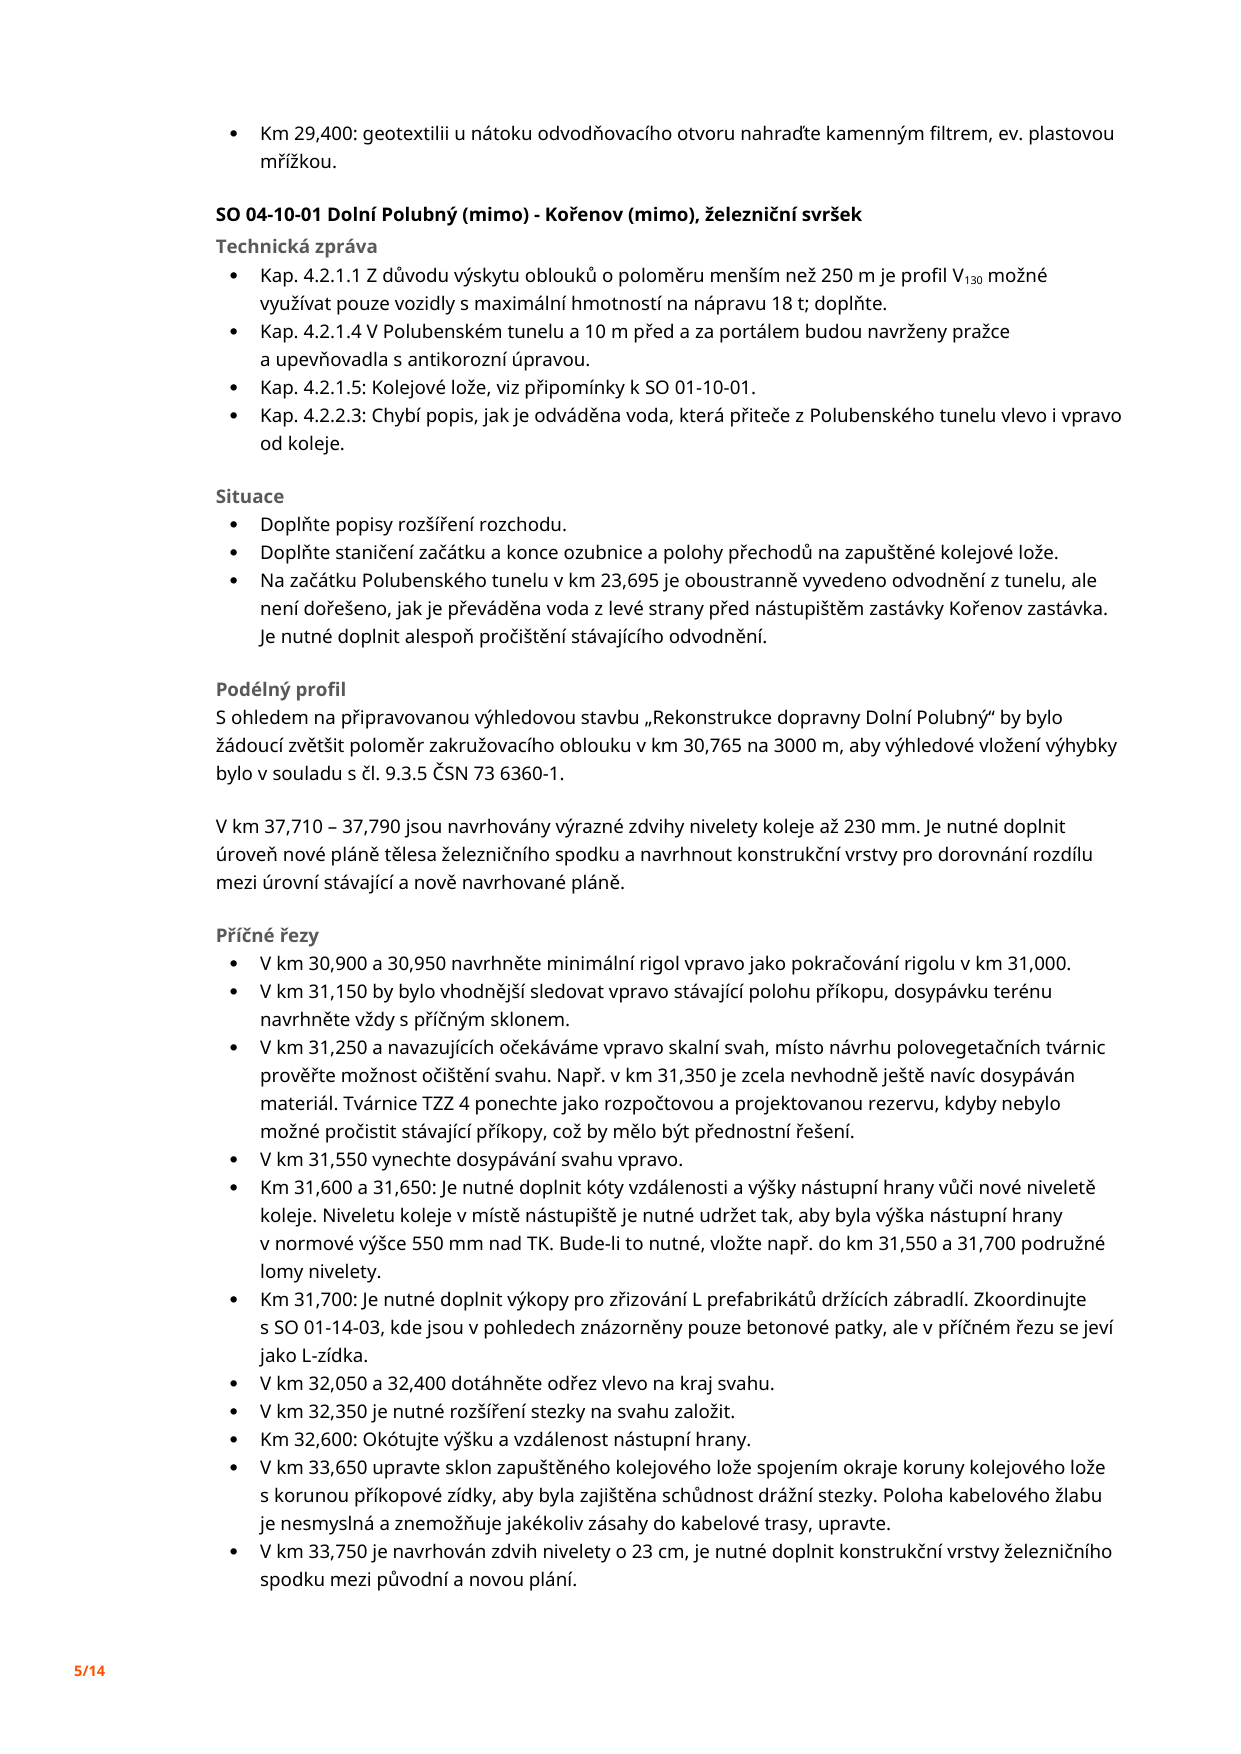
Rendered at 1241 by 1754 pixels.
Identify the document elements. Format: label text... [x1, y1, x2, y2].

list V km 32,350 je nutné rozšíření stezky na svahu založit. [230, 1399, 1122, 1424]
list Kap. 4.2.1.4 V Polubenském tunelu a 10 m před a za portálem budou navrženy pražce a upevňovadla s antikorozní úpravou. [230, 318, 1122, 371]
list Kap. 4.2.1.5: Kolejové lože, viz připomínky k SO 01-10-01. [230, 374, 1122, 399]
list Km 32,600: Okótujte výšku a vzdálenost nástupní hrany. [230, 1427, 1122, 1452]
list Km 29,400: geotextilii u nátoku odvodňovacího otvoru nahraďte kamenným filtrem, ev. plastovou mřížkou. [230, 121, 1122, 174]
list Kap. 4.2.2.3: Chybí popis, jak je odváděna voda, která přiteče z Polubenského tunelu vlevo i vpravo od koleje. [230, 402, 1122, 456]
list Doplňte popisy rozšíření rozchodu. [230, 511, 1122, 537]
subtitle Technická zpráva [216, 234, 1122, 259]
list V km 33,650 upravte sklon zapuštěného kolejového lože spojením okraje koruny kolejového lože s korunou příkopové zídky, aby byla zajištěna schůdnost drážní stezky. Poloha kabelového žlabu je nesmyslná a znemožňuje jakékoliv zásahy do kabelové trasy, upravte. [230, 1455, 1122, 1536]
subtitle Situace [216, 483, 1122, 508]
subtitle Podélný profil [216, 676, 1122, 702]
list V km 30,900 a 30,950 navrhněte minimální rigol vpravo jako pokračování rigolu v km 31,000. [230, 950, 1122, 976]
list V km 31,150 by bylo vhodnější sledovat vpravo stávající polohu příkopu, dosypávku terénu navrhněte vždy s příčným sklonem. [230, 978, 1122, 1032]
list Km 31,700: Je nutné doplnit výkopy pro zřizování L prefabrikátů držících zábradlí. Zkoordinujte s SO 01-14-03, kde jsou v pohledech znázorněny pouze betonové patky, ale v příčném řezu se jeví jako L-zídka. [230, 1287, 1122, 1368]
list Na začátku Polubenského tunelu v km 23,695 je oboustranně vyvedeno odvodnění z tunelu, ale není dořešeno, jak je převáděna voda z levé strany před nástupištěm zastávky Kořenov zastávka. Je nutné doplnit alespoň pročištění stávajícího odvodnění. [230, 567, 1122, 649]
list V km 31,250 a navazujících očekáváme vpravo skalní svah, místo návrhu polovegetačních tvárnic prověřte možnost očištění svahu. Např. v km 31,350 je zcela nevhodně ještě navíc dosypáván materiál. Tvárnice TZZ 4 ponechte jako rozpočtovou a projektovanou rezervu, kdyby nebylo možné pročistit stávající příkopy, což by mělo být přednostní řešení. [230, 1034, 1122, 1144]
list Doplňte staničení začátku a konce ozubnice a polohy přechodů na zapuštěné kolejové lože. [230, 539, 1122, 564]
list Km 31,600 a 31,650: Je nutné doplnit kóty vzdálenosti a výšky nástupní hrany vůči nové niveletě koleje. Niveletu koleje v místě nástupiště je nutné udržet tak, aby byla výška nástupní hrany v normové výšce 550 mm nad TK. Bude-li to nutné, vložte např. do km 31,550 a 31,700 podružné lomy nivelety. [230, 1174, 1122, 1284]
text S ohledem na připravovanou výhledovou stavbu „Rekonstrukce dopravny Dolní Polubný“ by bylo žádoucí zvětšit poloměr zakružovacího oblouku v km 30,765 na 3000 m, aby výhledové vložení výhybky bylo v souladu s čl. 9.3.5 ČSN 73 6360-1. [216, 704, 1122, 786]
list V km 33,750 je navrhován zdvih nivelety o 23 cm, je nutné doplnit konstrukční vrstvy železničního spodku mezi původní a novou plání. [230, 1539, 1122, 1592]
list Kap. 4.2.1.1 Z důvodu výskytu oblouků o poloměru menším než 250 m je profil V130 možné využívat pouze vozidly s maximální hmotností na nápravu 18 t; doplňte. [230, 262, 1122, 315]
subtitle SO 04-10-01 Dolní Polubný (mimo) - Kořenov (mimo), železniční svršek [216, 202, 1122, 227]
list V km 31,550 vynechte dosypávání svahu vpravo. [230, 1146, 1122, 1172]
text V km 37,710 – 37,790 jsou navrhovány výrazné zdvihy nivelety koleje až 230 mm. Je nutné doplnit úroveň nové pláně tělesa železničního spodku a navrhnout konstrukční vrstvy pro dorovnání rozdílu mezi úrovní stávající a nově navrhované pláně. [216, 813, 1122, 895]
list V km 32,050 a 32,400 dotáhněte odřez vlevo na kraj svahu. [230, 1371, 1122, 1396]
subtitle Příčné řezy [216, 922, 1122, 948]
